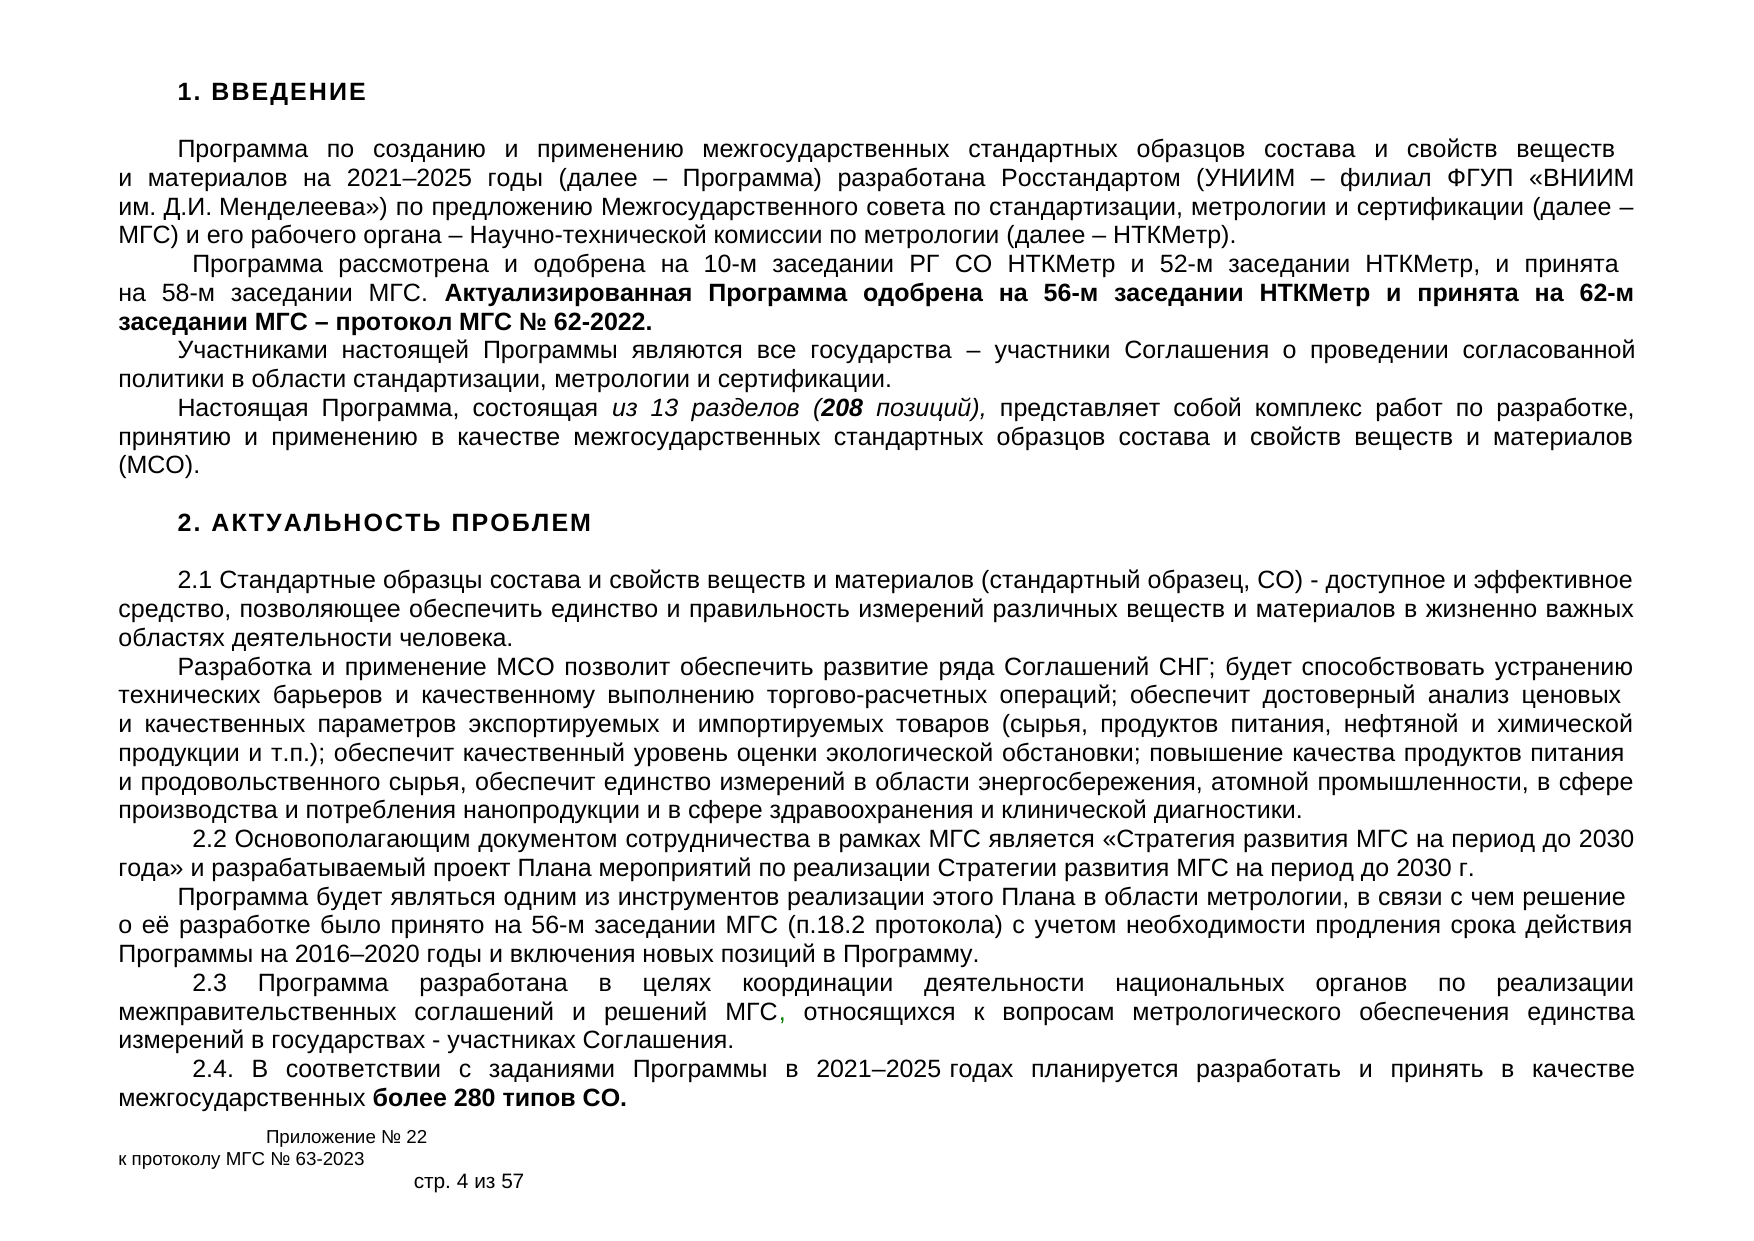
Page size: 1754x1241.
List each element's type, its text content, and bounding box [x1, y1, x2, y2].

text 2.4. В соответствии с заданиями Программы в 2021–2025 годах планируется разработать и принять в качестве межгосударственных более 280 типов СО. [118, 1054, 1636, 1112]
text Программа рассмотрена и одобрена на 10-м заседании РГ СО НТКМетр и 52-м заседании НТКМетр, и принята на 58-м заседании МГС. Актуализированная Программа одобрена на 56-м заседании НТКМетр и принята на 62-м заседании МГС – протокол МГС № 62-2022. [118, 249, 1636, 336]
text Программа будет являться одним из инструментов реализации этого Плана в области метрологии, в связи с чем решение о её разработке было принято на 56-м заседании МГС (п.18.2 протокола) с учетом необходимости продления срока действия Программы на 2016–2020 годы и включения новых позиций в Программу. [118, 882, 1636, 968]
text Разработка и применение МСО позволит обеспечить развитие ряда Соглашений СНГ; будет способствовать устранению технических барьеров и качественному выполнению торгово-расчетных операций; обеспечит достоверный анализ ценовых и качественных параметров экспортируемых и импортируемых товаров (сырья, продуктов питания, нефтяной и химической продукции и т.п.); обеспечит качественный уровень оценки экологической обстановки; повышение качества продуктов питания и продовольственного сырья, обеспечит единство измерений в области энергосбережения, атомной промышленности, в сфере производства и потребления нанопродукции и в сфере здравоохранения и клинической диагностики. [118, 652, 1636, 824]
text 2.3 Программа разработана в целях координации деятельности национальных органов по реализации межправительственных соглашений и решений МГС, относящихся к вопросам метрологического обеспечения единства измерений в государствах - участниках Соглашения. [118, 968, 1636, 1054]
text 2.1 Стандартные образцы состава и свойств веществ и материалов (стандартный образец, СО) - доступное и эффективное средство, позволяющее обеспечить единство и правильность измерений различных веществ и материалов в жизненно важных областях деятельности человека. [118, 566, 1636, 652]
text 2.2 Основополагающим документом сотрудничества в рамках МГС является «Стратегия развития МГС на период до 2030 года» и разрабатываемый проект Плана мероприятий по реализации Стратегии развития МГС на период до 2030 г. [118, 824, 1636, 882]
text 1. ВВЕДЕНИЕ [118, 77, 1636, 106]
text Программа по созданию и применению межгосударственных стандартных образцов состава и свойств веществ и материалов на 2021–2025 годы (далее – Программа) разработана Росстандартом (УНИИМ – филиал ФГУП «ВНИИМ им. Д.И. Менделеева») по предложению Межгосударственного совета по стандартизации, метрологии и сертификации (далее – МГС) и его рабочего органа – Научно-технической комиссии по метрологии (далее – НТКМетр). [118, 134, 1636, 249]
text 2. АКТУАЛЬНОСТЬ ПРОБЛЕМ [118, 508, 1636, 537]
text Настоящая Программа, состоящая из 13 разделов (208 позиций), представляет собой комплекс работ по разработке, принятию и применению в качестве межгосударственных стандартных образцов состава и свойств веществ и материалов (МСО). [118, 393, 1636, 479]
text Участниками настоящей Программы являются все государства – участники Соглашения о проведении согласованной политики в области стандартизации, метрологии и сертификации. [118, 336, 1636, 393]
